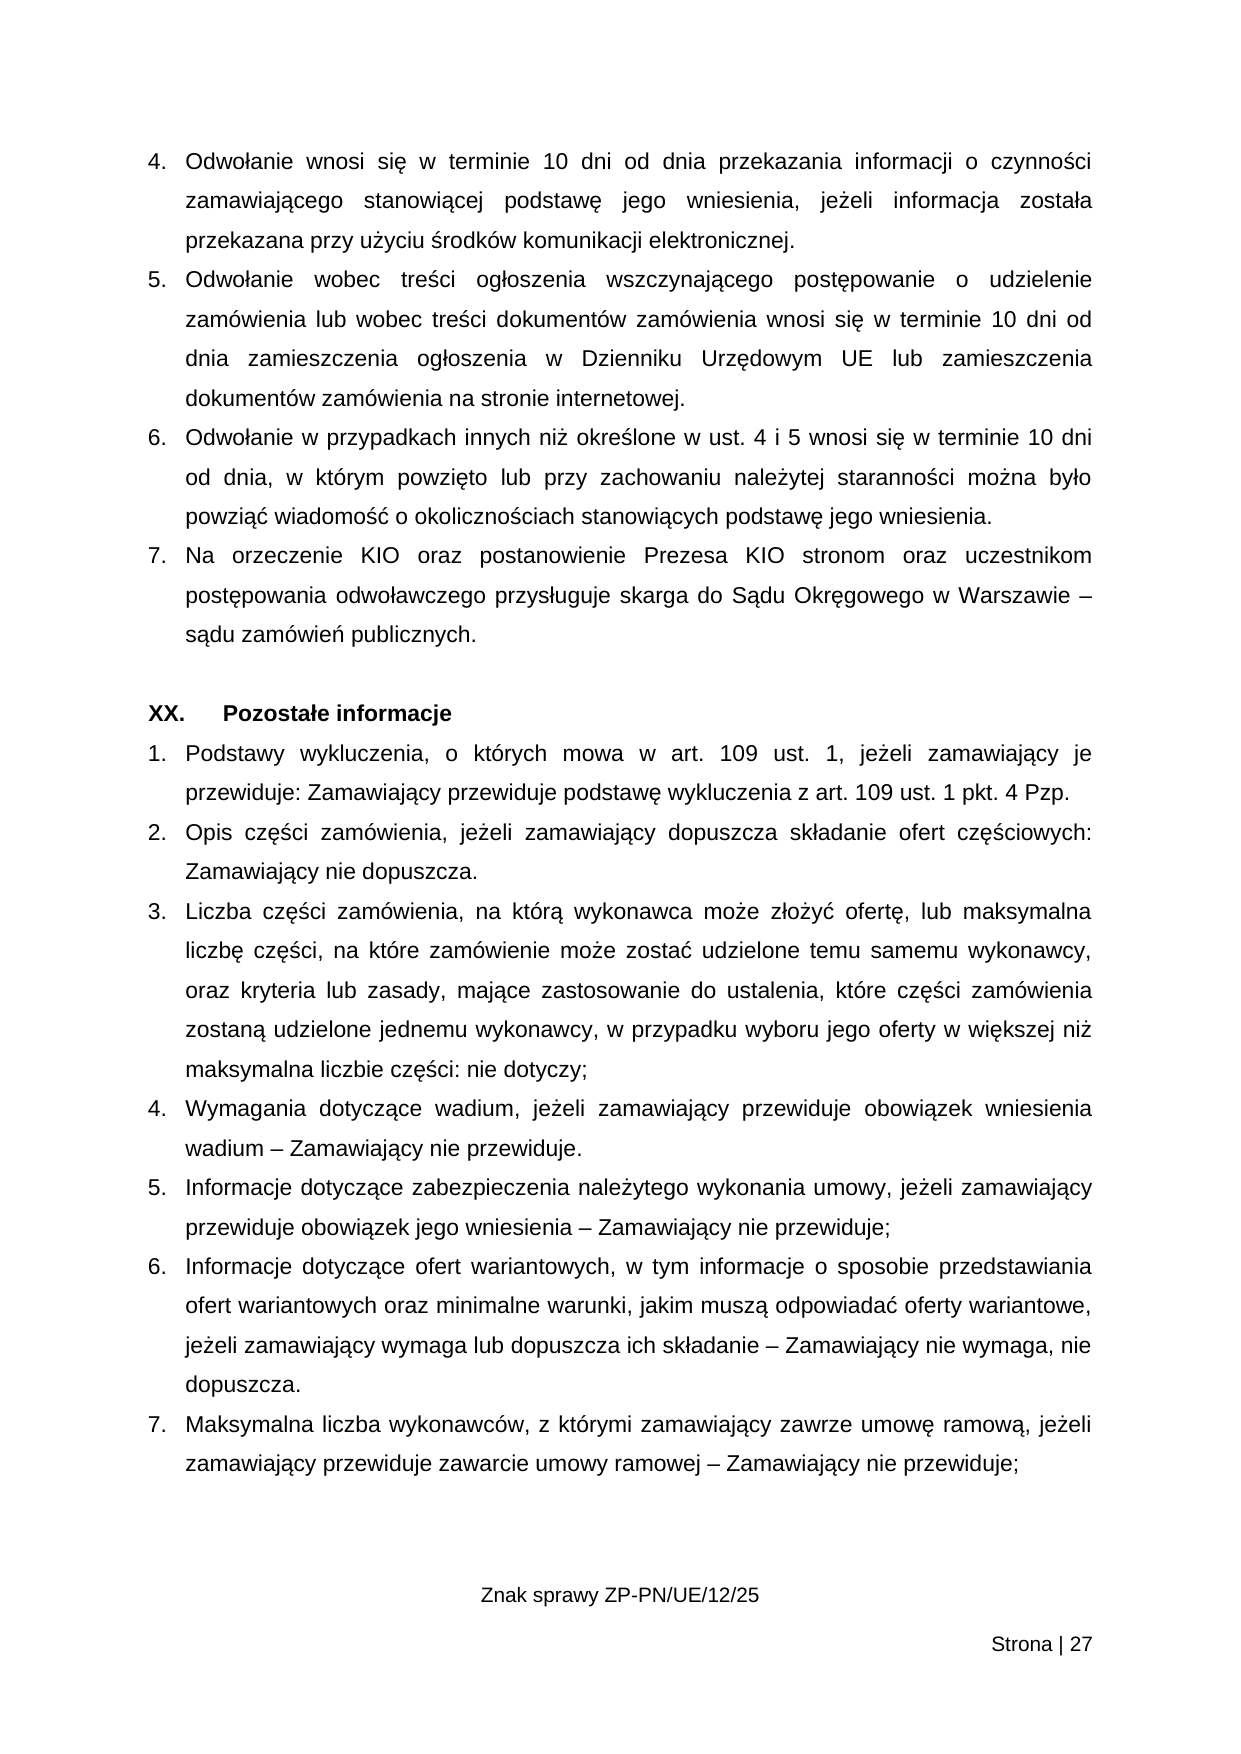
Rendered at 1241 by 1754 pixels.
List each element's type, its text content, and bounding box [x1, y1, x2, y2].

list Odwołanie wobec treści ogłoszenia wszczynającego postępowanie o udzielenie zamówienia lub wobec treści dokumentów zamówienia wnosi się w terminie 10 dni od dnia zamieszczenia ogłoszenia w Dzienniku Urzędowym UE lub zamieszczenia dokumentów zamówienia na stronie internetowej. [148, 266, 1093, 411]
list Pozostałe informacje [185, 700, 1093, 727]
list Odwołanie w przypadkach innych niż określone w ust. 4 i 5 wnosi się w terminie 10 dni od dnia, w którym powzięto lub przy zachowaniu należytej staranności można było powziąć wiadomość o okolicznościach stanowiących podstawę jego wniesienia. [148, 424, 1093, 529]
list Wymagania dotyczące wadium, jeżeli zamawiający przewiduje obowiązek wniesienia wadium – Zamawiający nie przewiduje. [148, 1095, 1093, 1161]
list Informacje dotyczące zabezpieczenia należytego wykonania umowy, jeżeli zamawiający przewiduje obowiązek jego wniesienia – Zamawiający nie przewiduje; [148, 1174, 1093, 1240]
list Liczba części zamówienia, na którą wykonawca może złożyć ofertę, lub maksymalna liczbę części, na które zamówienie może zostać udzielone temu samemu wykonawcy, oraz kryteria lub zasady, mające zastosowanie do ustalenia, które części zamówienia zostaną udzielone jednemu wykonawcy, w przypadku wyboru jego oferty w większej niż maksymalna liczbie części: nie dotyczy; [148, 898, 1093, 1082]
list Informacje dotyczące ofert wariantowych, w tym informacje o sposobie przedstawiania ofert wariantowych oraz minimalne warunki, jakim muszą odpowiadać oferty wariantowe, jeżeli zamawiający wymaga lub dopuszcza ich składanie – Zamawiający nie wymaga, nie dopuszcza. [148, 1253, 1093, 1398]
list Podstawy wykluczenia, o których mowa w art. 109 ust. 1, jeżeli zamawiający je przewiduje: Zamawiający przewiduje podstawę wykluczenia z art. 109 ust. 1 pkt. 4 Pzp. [148, 740, 1093, 806]
list Na orzeczenie KIO oraz postanowienie Prezesa KIO stronom oraz uczestnikom postępowania odwoławczego przysługuje skarga do Sądu Okręgowego w Warszawie – sądu zamówień publicznych. [148, 542, 1093, 648]
list Opis części zamówienia, jeżeli zamawiający dopuszcza składanie ofert częściowych: Zamawiający nie dopuszcza. [148, 819, 1093, 884]
list Odwołanie wnosi się w terminie 10 dni od dnia przekazania informacji o czynności zamawiającego stanowiącej podstawę jego wniesienia, jeżeli informacja została przekazana przy użyciu środków komunikacji elektronicznej. [148, 148, 1093, 253]
list Maksymalna liczba wykonawców, z którymi zamawiający zawrze umowę ramową, jeżeli zamawiający przewiduje zawarcie umowy ramowej – Zamawiający nie przewiduje; [148, 1411, 1093, 1477]
